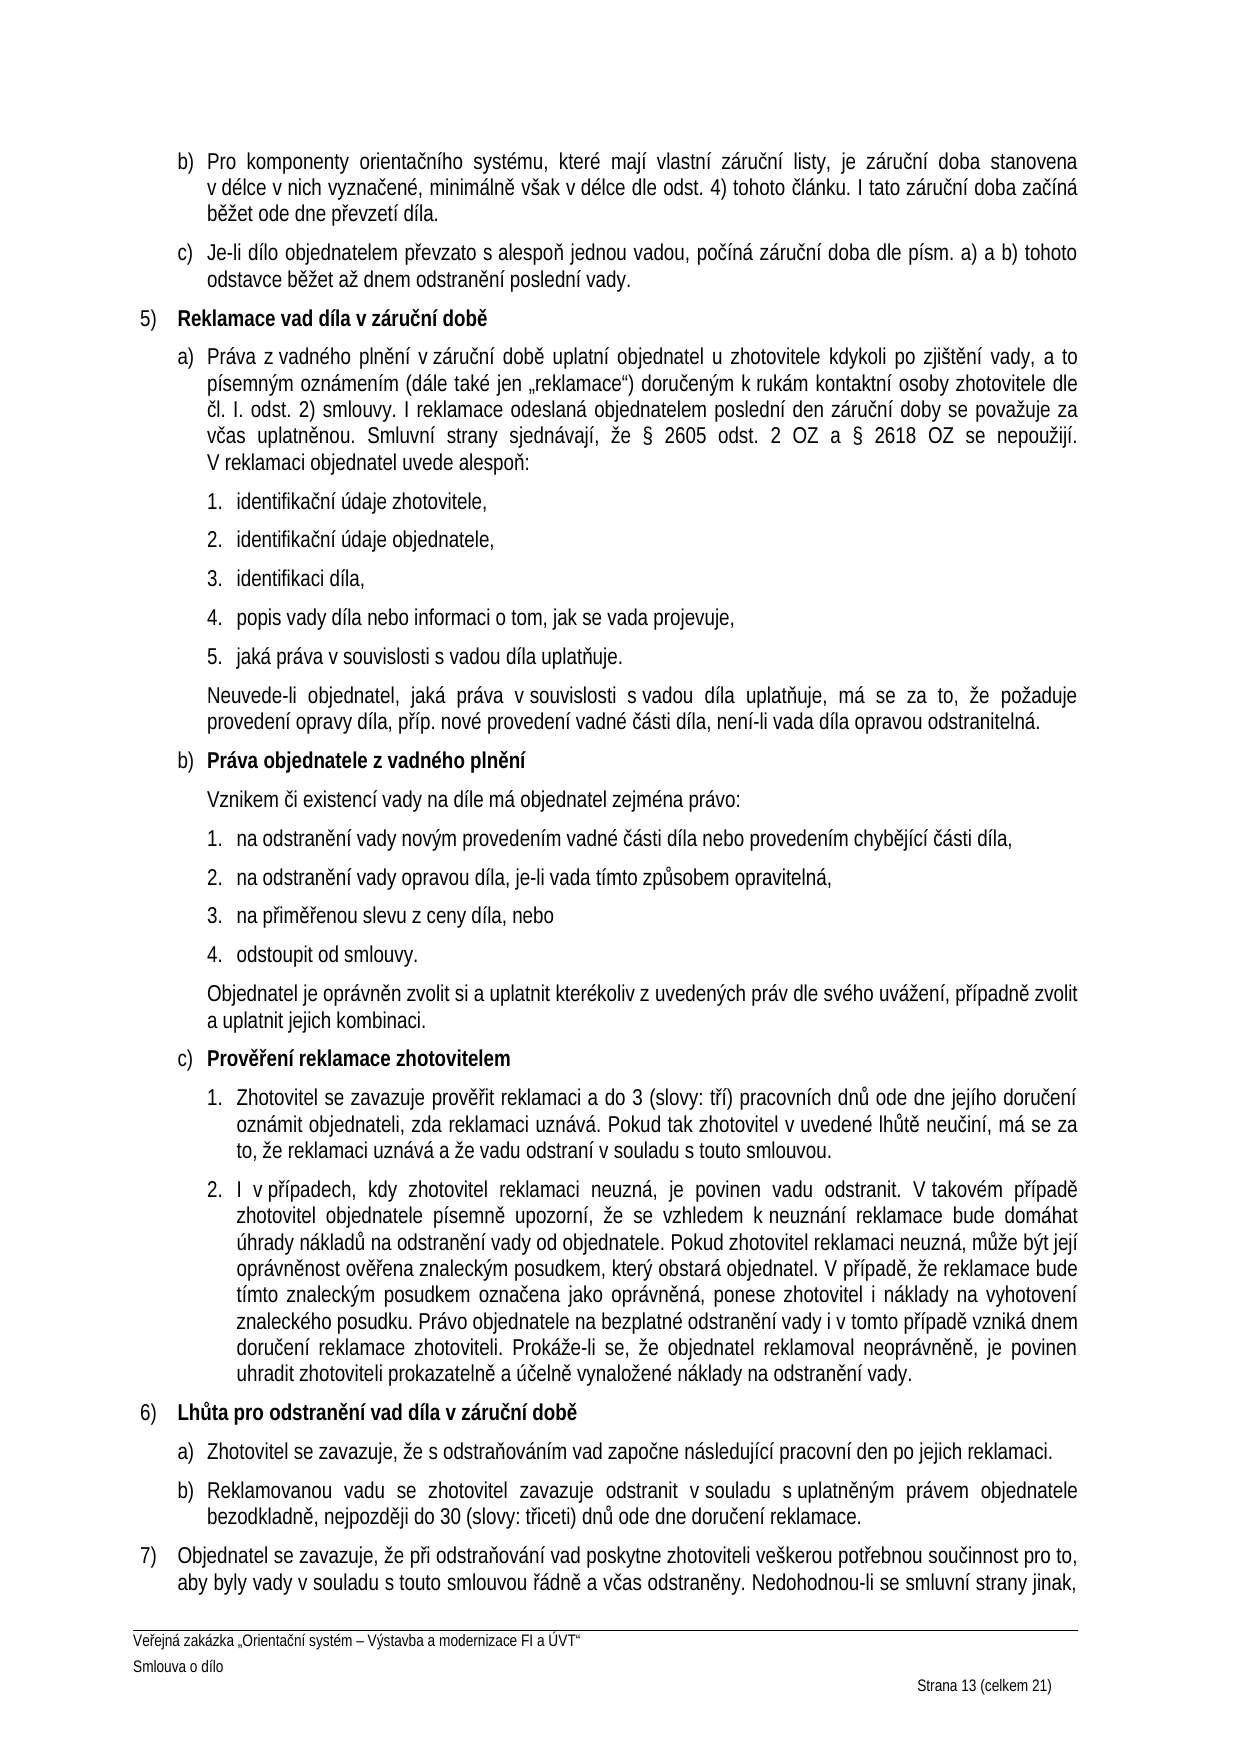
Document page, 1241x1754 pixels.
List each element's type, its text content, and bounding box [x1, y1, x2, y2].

list na přiměřenou slevu z ceny díla, nebo [207, 902, 1078, 929]
list Prověření reklamace zhotovitelem [177, 1045, 1078, 1072]
list identifikační údaje objednatele, [207, 526, 1078, 553]
list Je-li dílo objednatelem převzato s alespoň jednou vadou, počíná záruční doba dle písm. a) a b) tohoto odstavce běžet až dnem odstranění poslední vady. [177, 239, 1078, 292]
text Objednatel je oprávněn zvolit si a uplatnit kterékoliv z uvedených práv dle svého uvážení, případně zvolit a uplatnit jejich kombinaci. [207, 980, 1078, 1033]
list popis vady díla nebo informaci o tom, jak se vada projevuje, [207, 604, 1078, 631]
list jaká práva v souvislosti s vadou díla uplatňuje. [207, 643, 1078, 669]
list Reklamace vad díla v záruční době [140, 304, 1078, 331]
list Zhotovitel se zavazuje, že s odstraňováním vad započne následující pracovní den po jejich reklamaci. [177, 1438, 1078, 1464]
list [140, 1542, 1078, 1595]
list identifikační údaje zhotovitele, [207, 488, 1078, 514]
text Neuvede-li objednatel, jaká práva v souvislosti s vadou díla uplatňuje, má se za to, že požaduje provedení opravy díla, příp. nové provedení vadné části díla, není-li vada díla opravou odstranitelná. [207, 682, 1078, 734]
list Zhotovitel se zavazuje prověřit reklamaci a do 3 (slovy: tří) pracovních dnů ode dne jejího doručení oznámit objednateli, zda reklamaci uznává. Pokud tak zhotovitel v uvedené lhůtě neučiní, má se za to, že reklamaci uznává a že vadu odstraní v souladu s touto smlouvou. [207, 1084, 1078, 1163]
list Lhůta pro odstranění vad díla v záruční době [140, 1399, 1078, 1426]
list Reklamovanou vadu se zhotovitel zavazuje odstranit v souladu s uplatněným právem objednatele bezodkladně, nejpozději do 30 (slovy: třiceti) dnů ode dne doručení reklamace. [177, 1477, 1078, 1529]
list na odstranění vady opravou díla, je-li vada tímto způsobem opravitelná, [207, 864, 1078, 890]
list Pro komponenty orientačního systému, které mají vlastní záruční listy, je záruční doba stanovena v délce v nich vyznačené, minimálně však v délce dle odst. 4) tohoto článku. I tato záruční doba začíná běžet ode dne převzetí díla. [177, 148, 1078, 227]
list I v případech, kdy zhotovitel reklamaci neuzná, je povinen vadu odstranit. V takovém případě zhotovitel objednatele písemně upozorní, že se vzhledem k neuznání reklamace bude domáhat úhrady nákladů na odstranění vady od objednatele. Pokud zhotovitel reklamaci neuzná, může být její oprávněnost ověřena znaleckým posudkem, který obstará objednatel. V případě, že reklamace bude tímto znaleckým posudkem označena jako oprávněná, ponese zhotovitel i náklady na vyhotovení znaleckého posudku. Právo objednatele na bezplatné odstranění vady i v tomto případě vzniká dnem doručení reklamace zhotoviteli. Prokáže-li se, že objednatel reklamoval neoprávněně, je povinen uhradit zhotoviteli prokazatelně a účelně vynaložené náklady na odstranění vady. [207, 1176, 1078, 1387]
list identifikaci díla, [207, 565, 1078, 592]
text Vznikem či existencí vady na díle má objednatel zejména právo: [207, 786, 1078, 812]
list odstoupit od smlouvy. [207, 941, 1078, 968]
list Práva z vadného plnění v záruční době uplatní objednatel u zhotovitele kdykoli po zjištění vady, a to písemným oznámením (dále také jen „reklamace“) doručeným k rukám kontaktní osoby zhotovitele dle čl. I. odst. 2) smlouvy. I reklamace odeslaná objednatelem poslední den záruční doby se považuje za včas uplatněnou. Smluvní strany sjednávají, že § 2605 odst. 2 OZ a § 2618 OZ se nepoužijí. V reklamaci objednatel uvede alespoň: [177, 343, 1078, 475]
list Práva objednatele z vadného plnění [177, 747, 1078, 773]
list na odstranění vady novým provedením vadné části díla nebo provedením chybějící části díla, [207, 825, 1078, 851]
